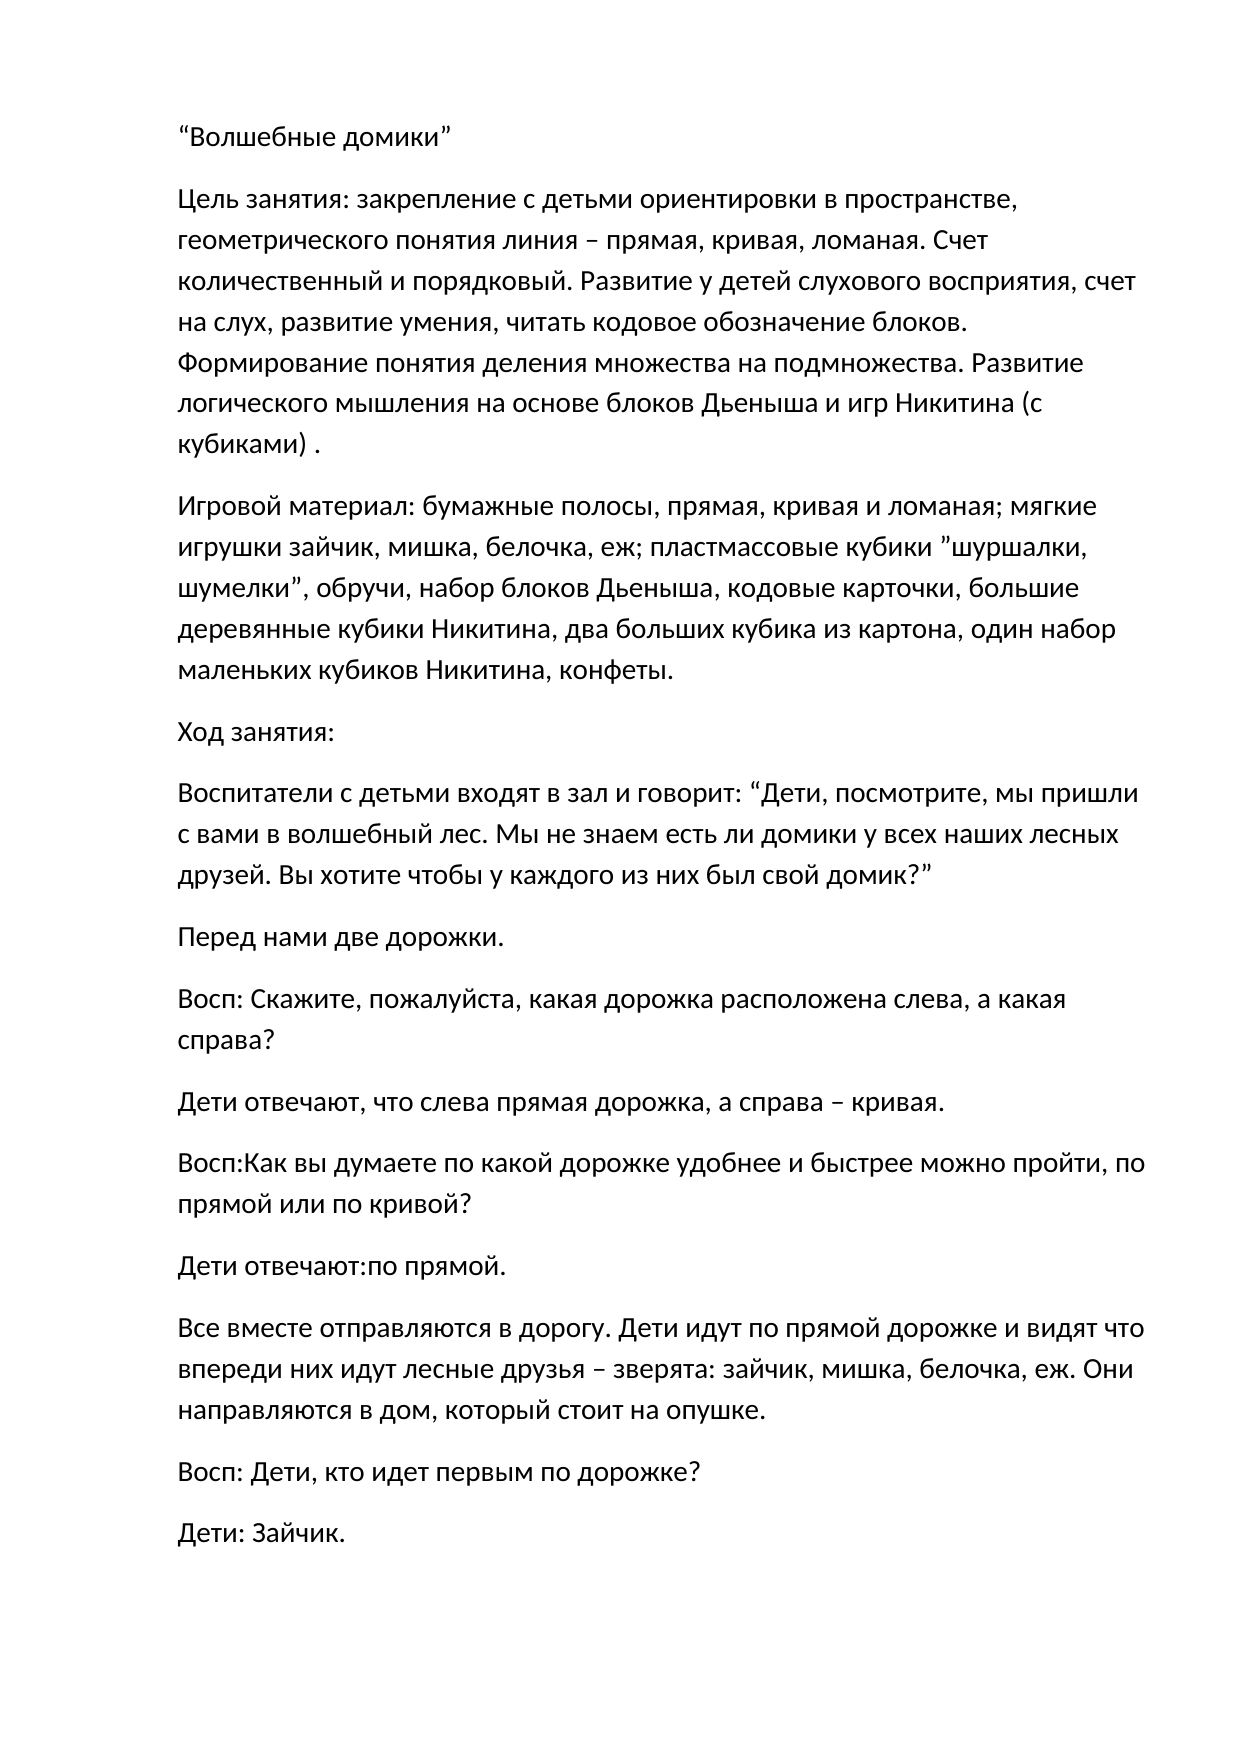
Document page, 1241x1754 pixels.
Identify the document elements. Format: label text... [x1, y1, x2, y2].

text Восп:Как вы думаете по какой дорожке удобнее и быстрее можно пройти, по прямой или по кривой? [177, 1144, 1152, 1221]
text Ход занятия: [177, 713, 1152, 748]
text Воспитатели с детьми входят в зал и говорит: “Дети, посмотрите, мы пришли с вами в волшебный лес. Мы не знаем есть ли домики у всех наших лесных друзей. Вы хотите чтобы у каждого из них был свой домик?” [177, 774, 1152, 892]
text Дети: Зайчик. [177, 1514, 1152, 1550]
text Игровой материал: бумажные полосы, прямая, кривая и ломаная; мягкие игрушки зайчик, мишка, белочка, еж; пластмассовые кубики ”шуршалки, шумелки”, обручи, набор блоков Дьеныша, кодовые карточки, большие деревянные кубики Никитина, два больших кубика из картона, один набор маленьких кубиков Никитина, конфеты. [177, 487, 1152, 687]
text “Волшебные домики” [177, 118, 1152, 154]
text Перед нами две дорожки. [177, 918, 1152, 954]
text Цель занятия: закрепление с детьми ориентировки в пространстве, геометрического понятия линия – прямая, кривая, ломаная. Счет количественный и порядковый. Развитие у детей слухового восприятия, счет на слух, развитие умения, читать кодовое обозначение блоков. Формирование понятия деления множества на подмножества. Развитие логического мышления на основе блоков Дьеныша и игр Никитина (с кубиками) . [177, 180, 1152, 461]
text Дети отвечают, что слева прямая дорожка, а справа – кривая. [177, 1083, 1152, 1118]
text Все вместе отправляются в дорогу. Дети идут по прямой дорожке и видят что впереди них идут лесные друзья – зверята: зайчик, мишка, белочка, еж. Они направляются в дом, который стоит на опушке. [177, 1309, 1152, 1426]
text Восп: Скажите, пожалуйста, какая дорожка расположена слева, а какая справа? [177, 980, 1152, 1057]
text Дети отвечают:по прямой. [177, 1247, 1152, 1283]
text Восп: Дети, кто идет первым по дорожке? [177, 1453, 1152, 1488]
